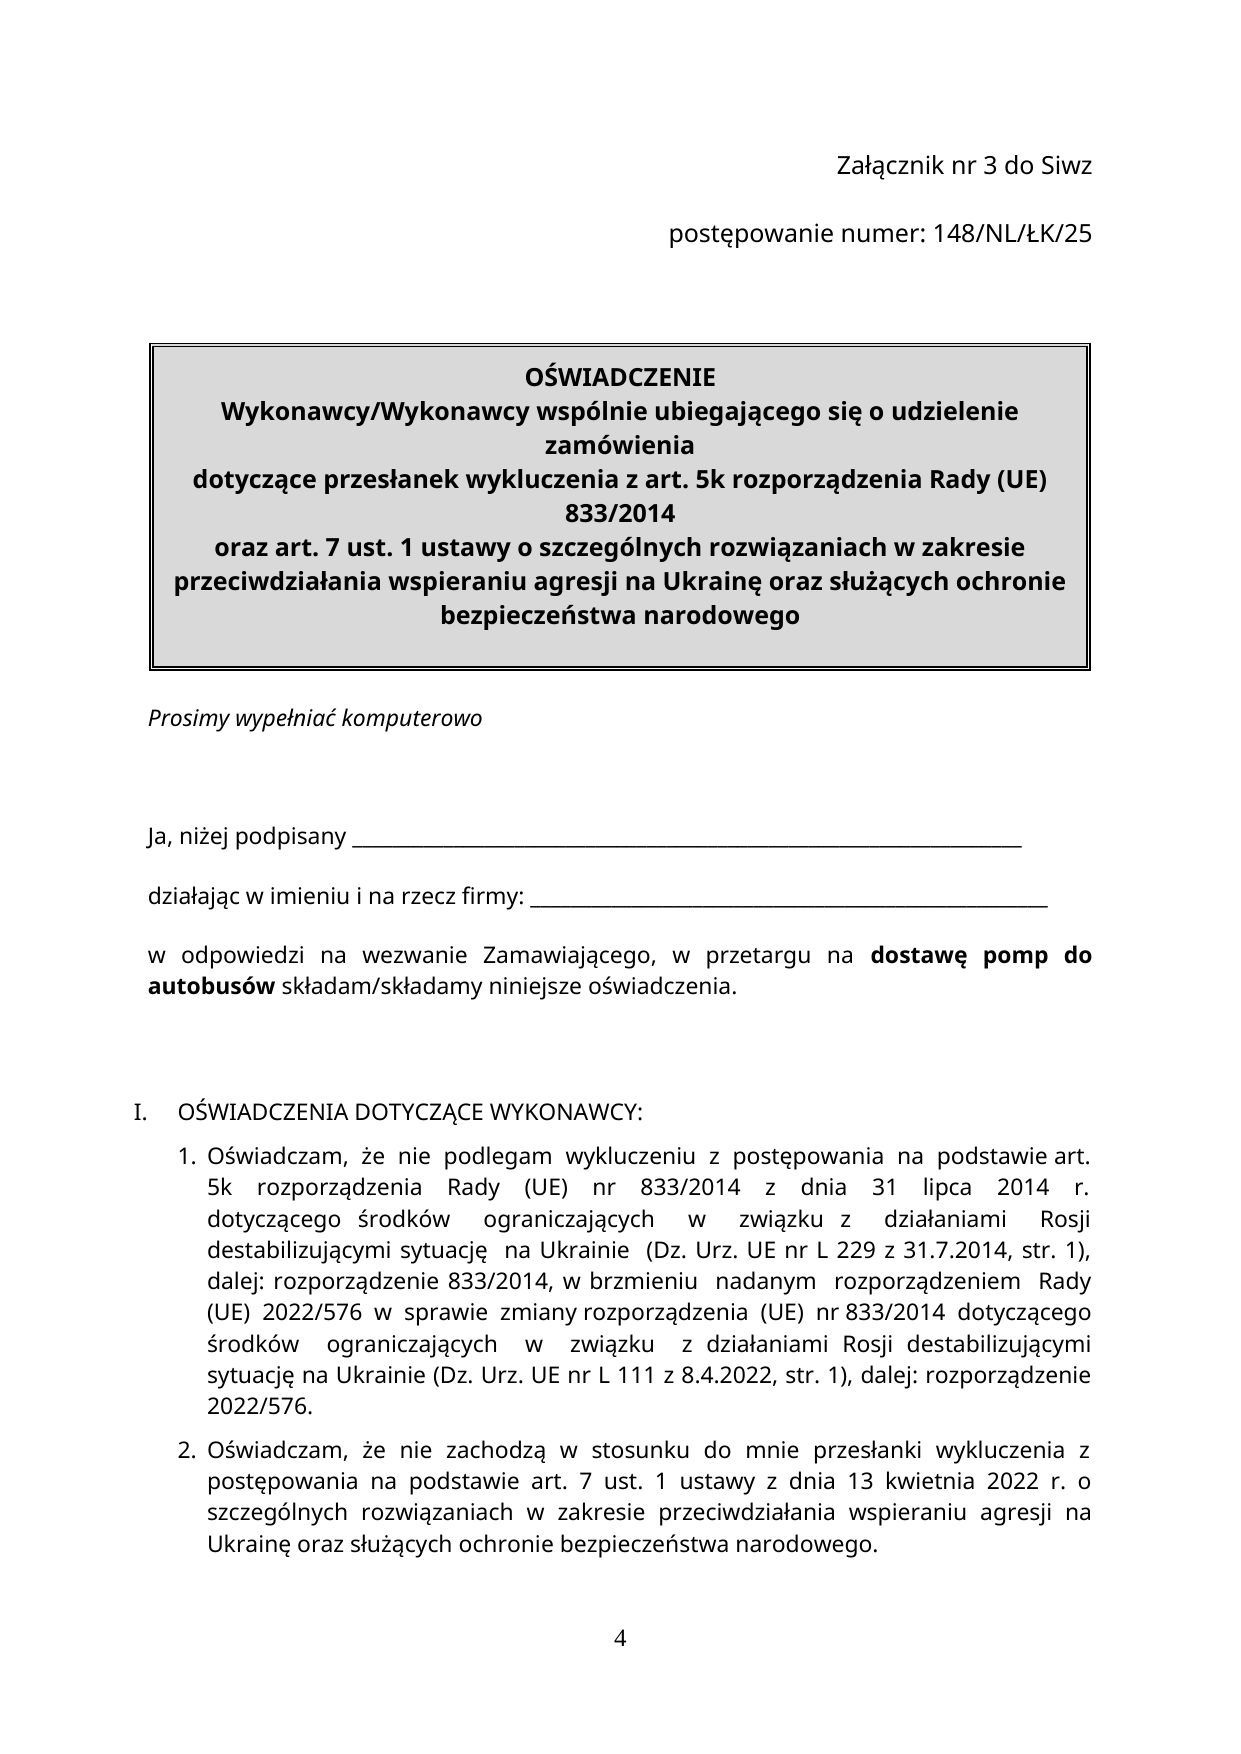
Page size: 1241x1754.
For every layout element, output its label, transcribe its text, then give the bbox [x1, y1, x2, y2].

text Prosimy wypełniać komputerowo [148, 701, 1092, 733]
text postępowanie numer: 148/NL/ŁK/25 [148, 216, 1092, 250]
table_header OŚWIADCZENIE Wykonawcy/Wykonawcy wspólnie ubiegającego się o udzielenie zamówienia dotyczące przesłanek wykluczenia z art. 5k rozporządzenia Rady (UE) 833/2014 oraz art. 7 ust. 1 ustawy o szczególnych rozwiązaniach w zakresie przeciwdziałania wspieraniu agresji na Ukrainę oraz służących ochronie bezpieczeństwa narodowego [154, 347, 1086, 666]
list OŚWIADCZENIA DOTYCZĄCE WYKONAWCY: [148, 1096, 1092, 1127]
list Oświadczam, że nie zachodzą w stosunku do mnie przesłanki wykluczenia z postępowania na podstawie art. 7 ust. 1 ustawy z dnia 13 kwietnia 2022 r. o szczególnych rozwiązaniach w zakresie przeciwdziałania wspieraniu agresji na Ukrainę oraz służących ochronie bezpieczeństwa narodowego. [177, 1434, 1092, 1559]
text Ja, niżej podpisany __________________________________________________________________ [148, 820, 1092, 851]
text Załącznik nr 3 do Siwz [148, 148, 1092, 182]
text działając w imieniu i na rzecz firmy: ___________________________________________________ [148, 879, 1092, 911]
text w odpowiedzi na wezwanie Zamawiającego, w przetargu na dostawę pomp do autobusów składam/składamy niniejsze oświadczenia. [148, 939, 1092, 1001]
list Oświadczam, że nie podlegam wykluczeniu z postępowania na podstawie art. 5k rozporządzenia Rady (UE) nr 833/2014 z dnia 31 lipca 2014 r. dotyczącego środków ograniczających w związku z działaniami Rosji destabilizującymi sytuację na Ukrainie (Dz. Urz. UE nr L 229 z 31.7.2014, str. 1), dalej: rozporządzenie 833/2014, w brzmieniu nadanym rozporządzeniem Rady (UE) 2022/576 w sprawie zmiany rozporządzenia (UE) nr 833/2014 dotyczącego środków ograniczających w związku z działaniami Rosji destabilizującymi sytuację na Ukrainie (Dz. Urz. UE nr L 111 z 8.4.2022, str. 1), dalej: rozporządzenie 2022/576. [177, 1140, 1092, 1421]
